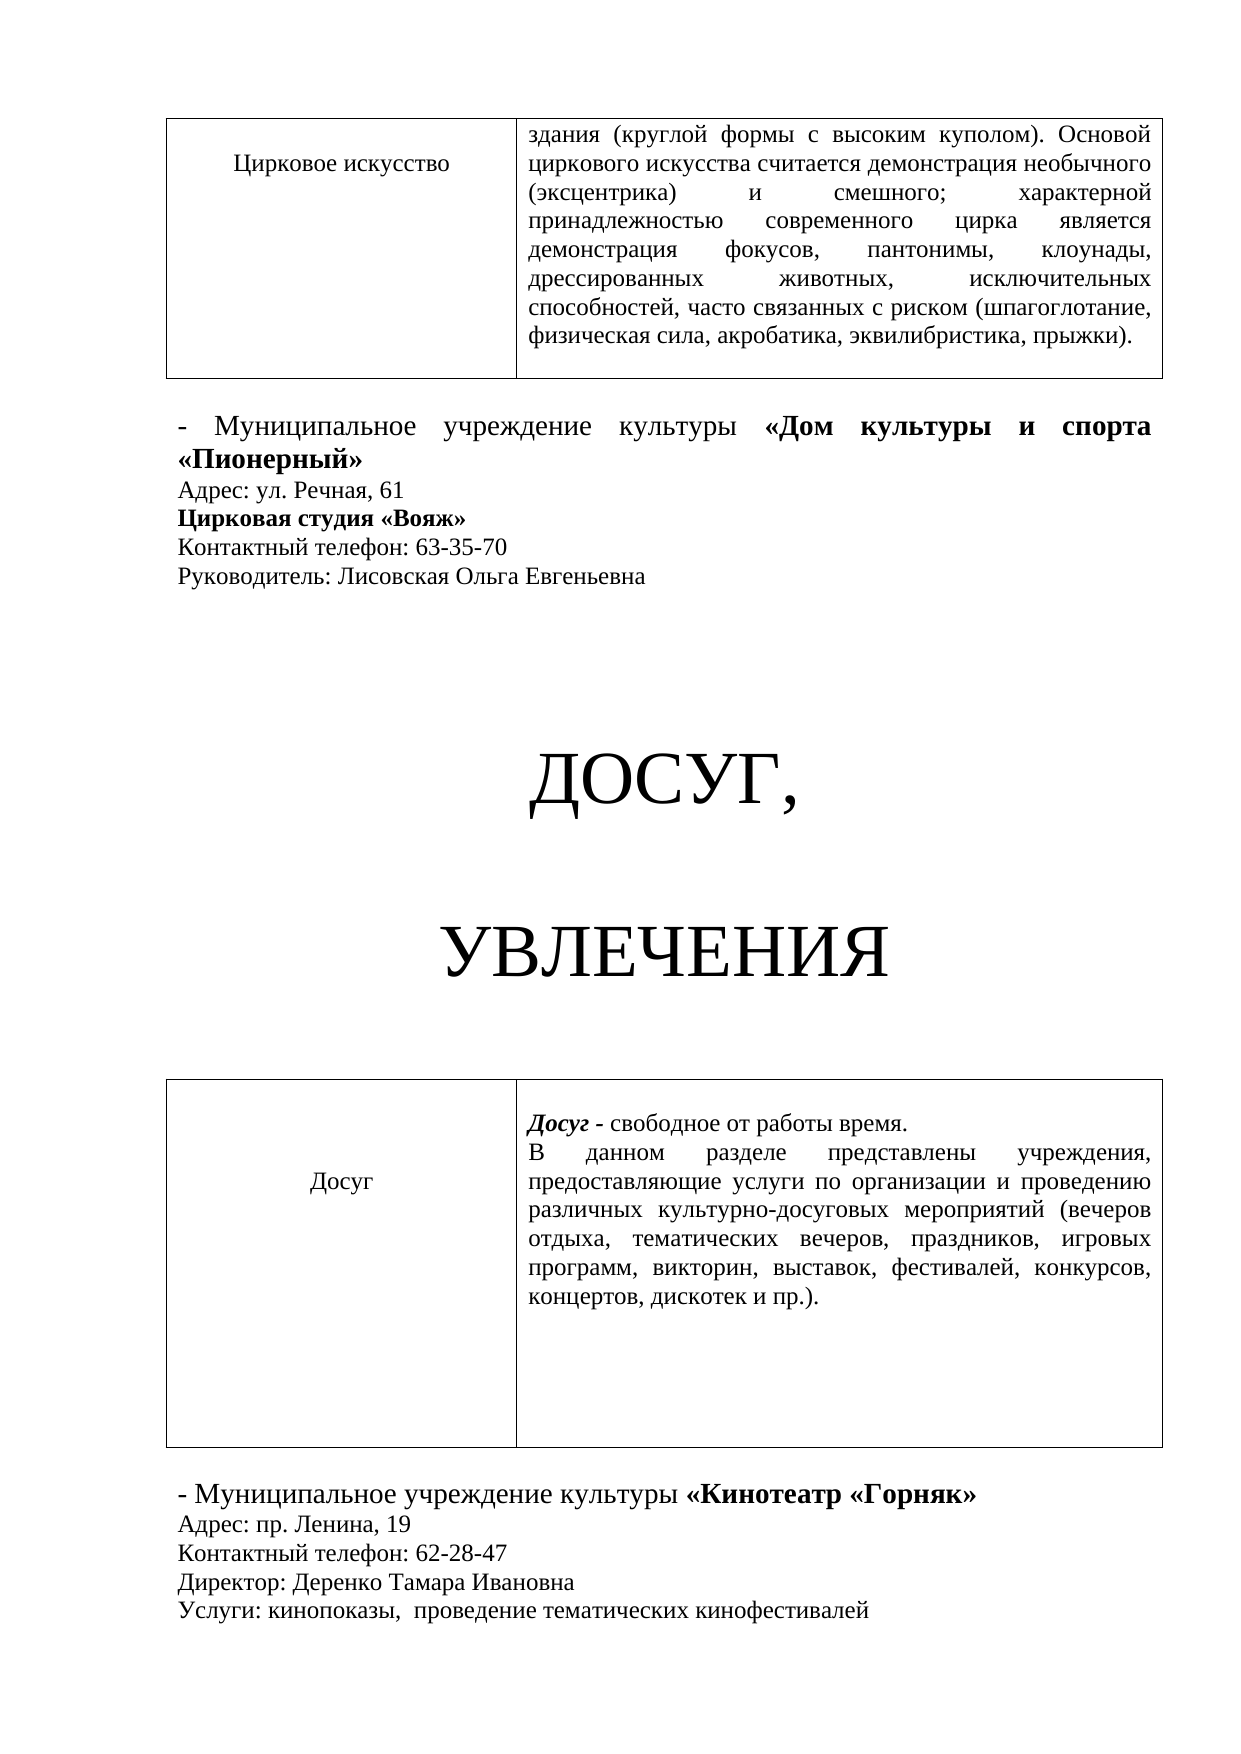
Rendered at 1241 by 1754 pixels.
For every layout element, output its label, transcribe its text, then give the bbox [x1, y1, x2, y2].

text - Муниципальное учреждение культуры «Кинотеатр «Горняк» [177, 1476, 1152, 1509]
table_header Досуг [167, 1080, 516, 1447]
table_header Досуг - свободное от работы время. В данном разделе представлены учреждения, предоставляющие услуги по организации и проведению различных культурно-досуговых мероприятий (вечеров отдыха, тематических вечеров, праздников, игровых программ, викторин, выставок, фестивалей, конкурсов, концертов, дискотек и пр.). [517, 1080, 1162, 1447]
text УВЛЕЧЕНИЯ [177, 906, 1152, 992]
text ДОСУГ, [177, 733, 1152, 820]
text Цирковая студия «Вояж» [177, 503, 1152, 532]
table_header Цирковое искусство [167, 119, 516, 378]
text Директор: Деренко Тамара Ивановна [177, 1567, 1152, 1596]
text - Муниципальное учреждение культуры «Дом культуры и спорта «Пионерный» [177, 408, 1152, 475]
text Адрес: ул. Речная, 61 [177, 475, 1152, 503]
text Контактный телефон: 62-28-47 [177, 1538, 1152, 1567]
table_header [517, 119, 1162, 378]
text Адрес: пр. Ленина, 19 [177, 1509, 1152, 1538]
text Контактный телефон: 63-35-70 [177, 532, 1152, 561]
text Руководитель: Лисовская Ольга Евгеньевна [177, 561, 1152, 590]
text Услуги: кинопоказы, проведение тематических кинофестивалей [177, 1596, 1152, 1624]
